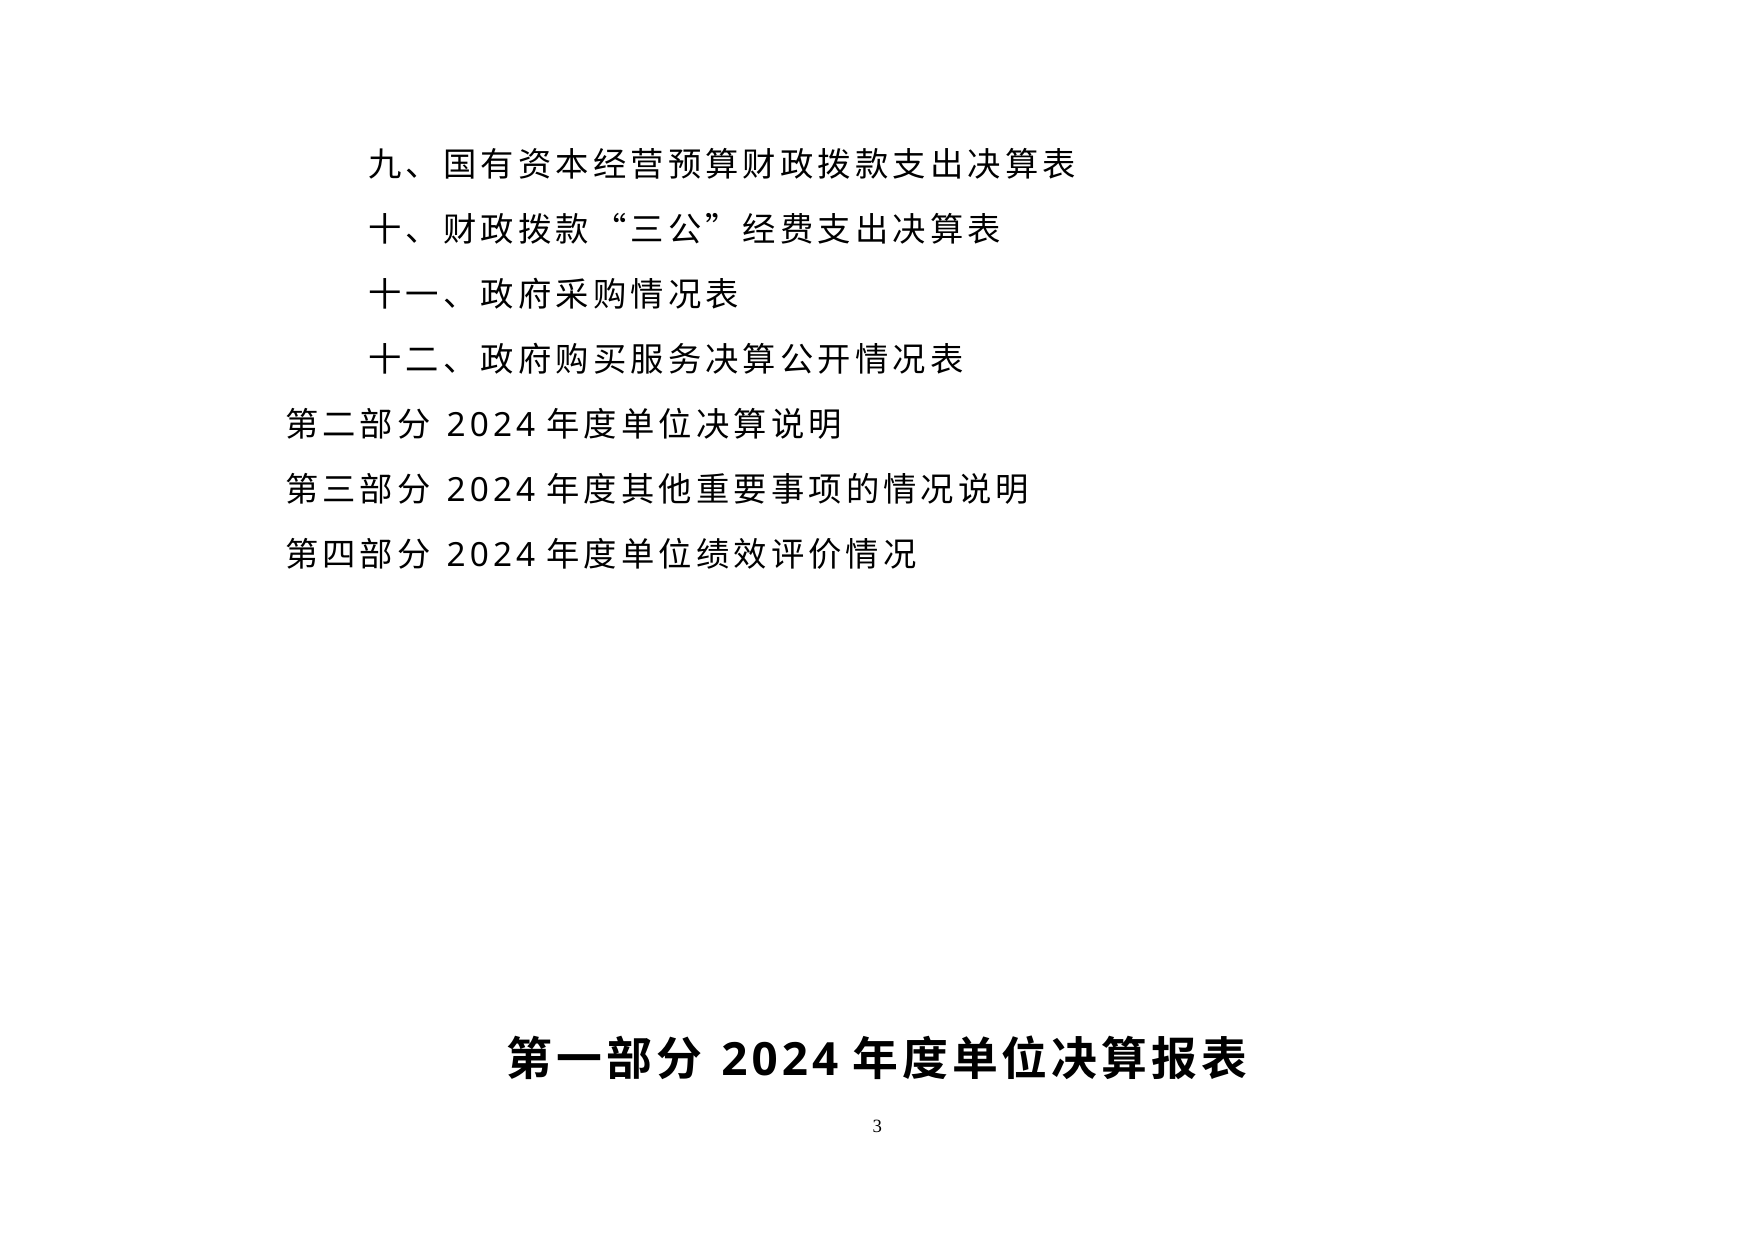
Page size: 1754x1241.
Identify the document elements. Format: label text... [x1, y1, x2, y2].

text 十、财政拨款“三公”经费支出决算表 [118, 194, 1636, 259]
text 九、国有资本经营预算财政拨款支出决算表 [118, 129, 1636, 194]
text 十二、政府购买服务决算公开情况表 [118, 324, 1636, 389]
text 第二部分 2024年度单位决算说明 [118, 389, 1636, 454]
text 第四部分 2024年度单位绩效评价情况 [118, 519, 1636, 584]
text 第三部分 2024年度其他重要事项的情况说明 [118, 454, 1636, 519]
text 十一、政府采购情况表 [118, 259, 1636, 324]
text 第一部分 2024年度单位决算报表 [118, 1007, 1636, 1104]
